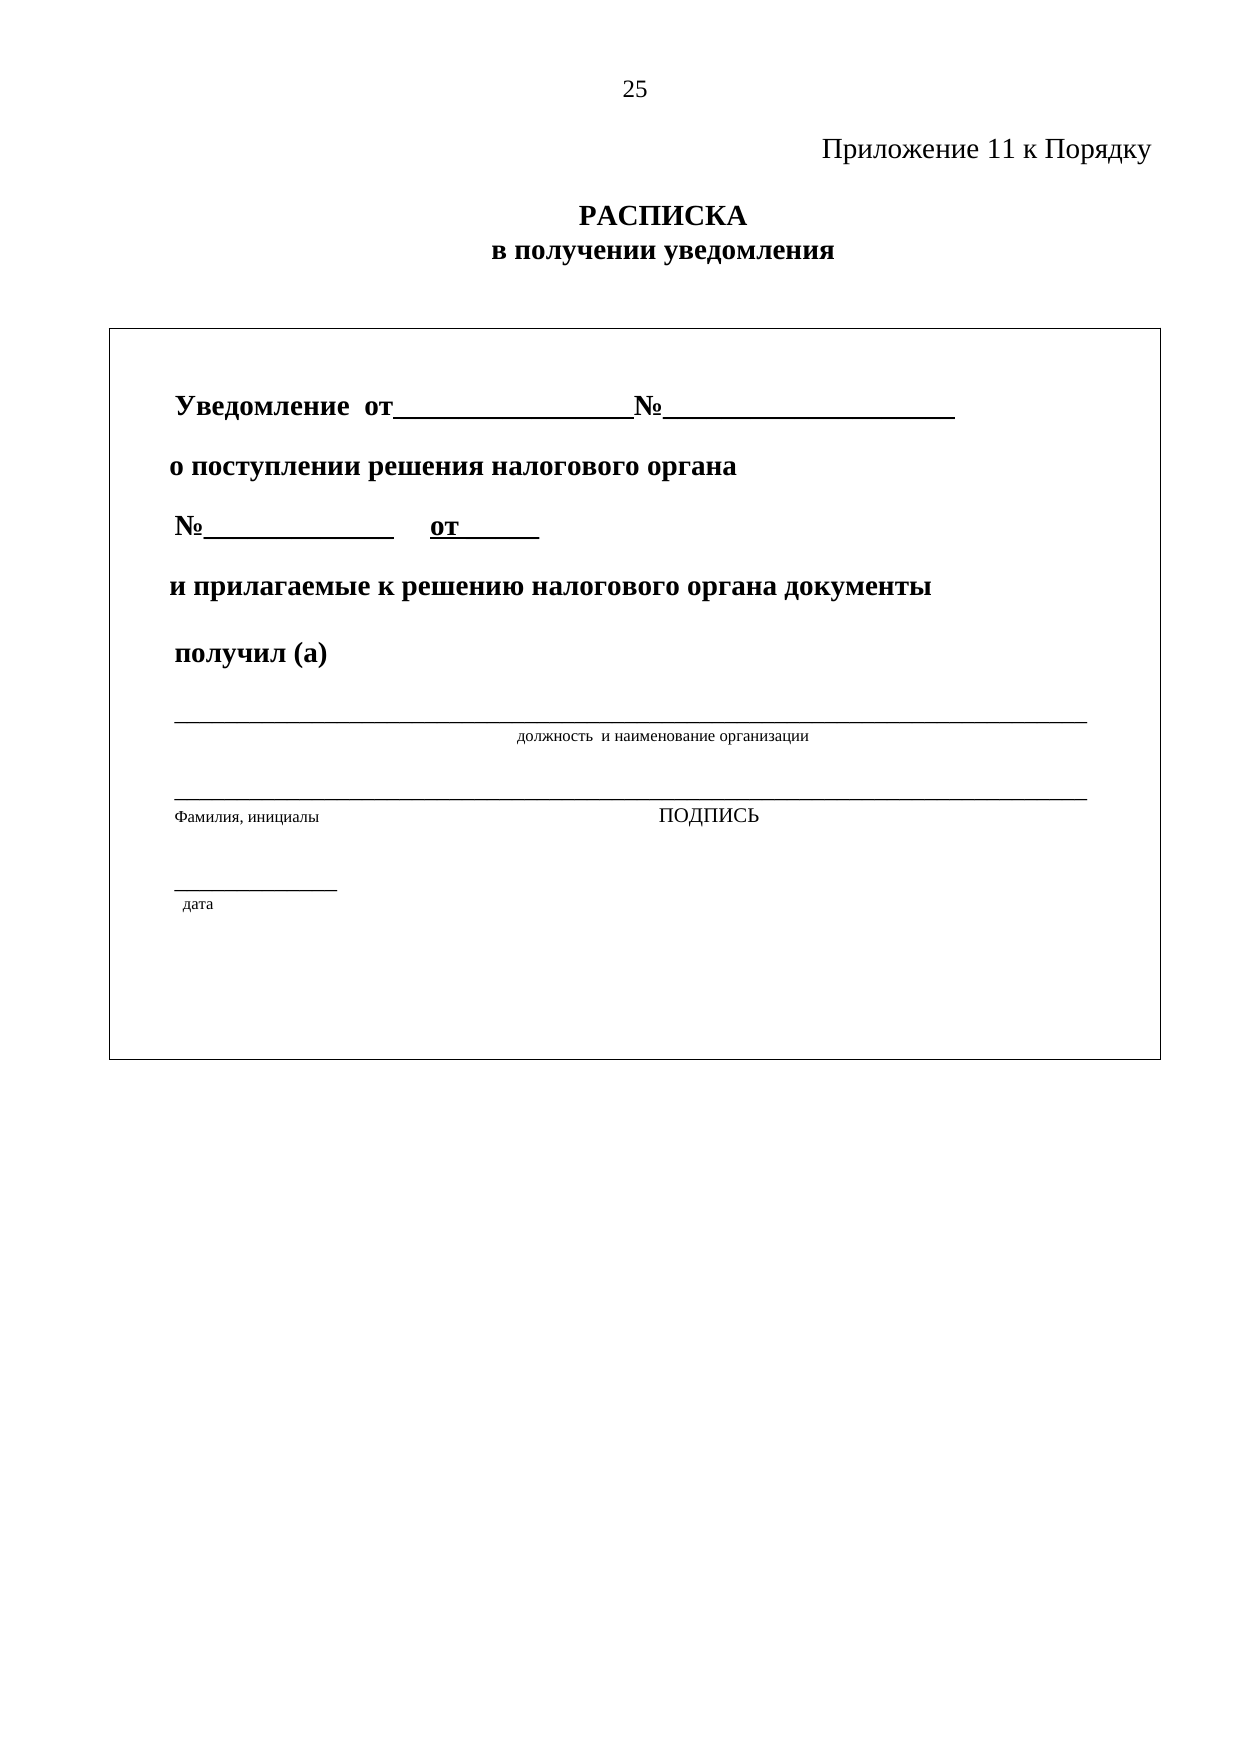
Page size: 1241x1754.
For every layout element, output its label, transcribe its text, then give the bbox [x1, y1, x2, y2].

text _____________ [118, 865, 1152, 894]
text №_____________ от _____ [118, 508, 1152, 542]
text Фамилия, инициалы ПОДПИСЬ [118, 803, 1152, 827]
text должность и наименование организации [118, 726, 1152, 745]
text _________________________________________________________________________ [118, 697, 1152, 726]
text Уведомление от _______________ №____________________ [118, 388, 1152, 422]
text дата [118, 894, 1152, 913]
text получил (а) [118, 635, 1152, 669]
text _________________________________________________________________________ [118, 774, 1152, 803]
text в получении уведомления [118, 232, 1152, 265]
text РАСПИСКА [118, 198, 1152, 232]
text о поступлении решения налогового органа [118, 448, 1152, 482]
text и прилагаемые к решению налогового органа документы [118, 568, 1152, 602]
text Приложение 11 к Порядку [118, 131, 1152, 165]
